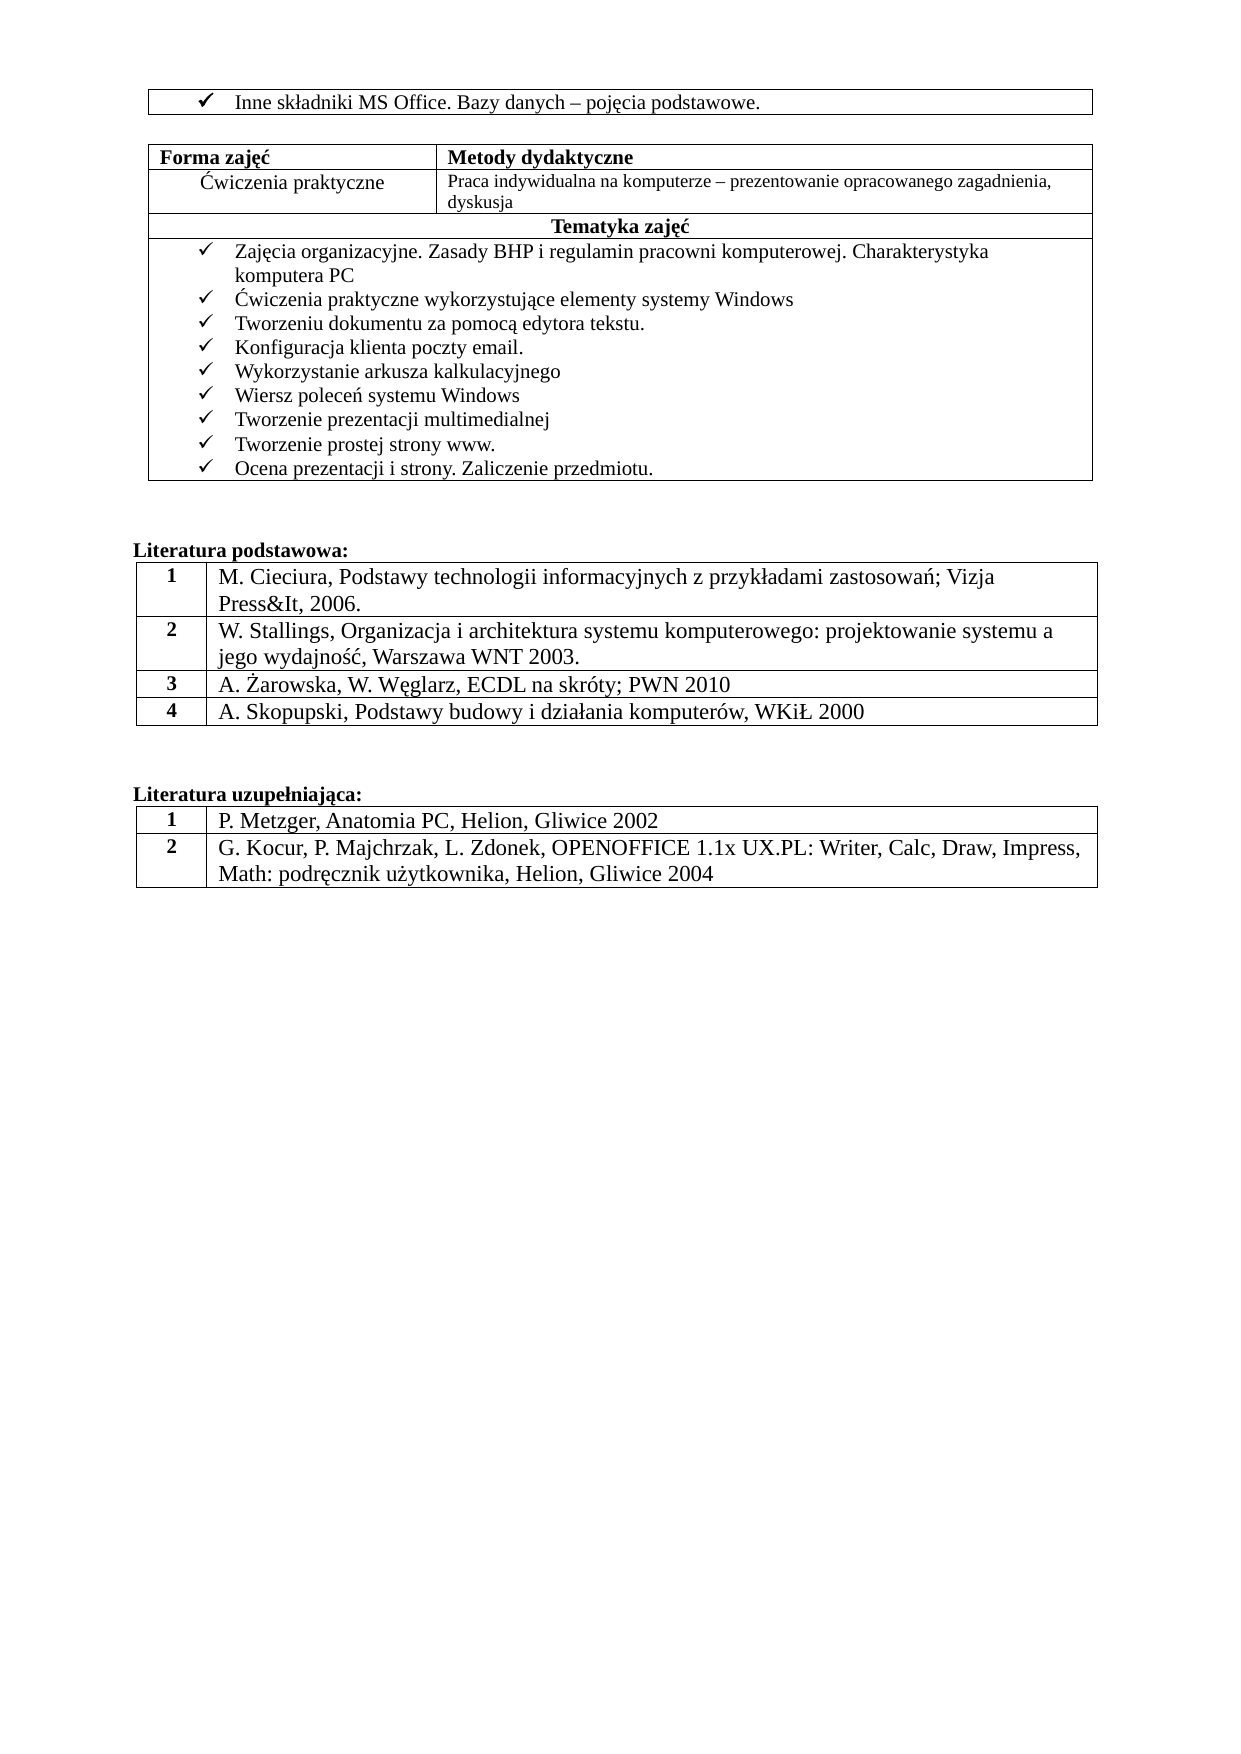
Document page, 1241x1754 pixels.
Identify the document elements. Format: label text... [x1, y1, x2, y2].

table_header Forma zajęć [149, 145, 436, 169]
text Literatura uzupełniająca: [133, 782, 1092, 806]
table_header M. Cieciura, Podstawy technologii informacyjnych z przykładami zastosowań; Vizja Press&It, 2006. [207, 563, 1097, 616]
table_cell W. Stallings, Organizacja i architektura systemu komputerowego: projektowanie systemu a jego wydajność, Warszawa WNT 2003. [207, 617, 1097, 670]
table_cell Praca indywidualna na komputerze – prezentowanie opracowanego zagadnienia, dyskusja [437, 170, 1092, 213]
table_cell 3 [137, 671, 206, 697]
table_cell A. Żarowska, W. Węglarz, ECDL na skróty; PWN 2010 [207, 671, 1097, 697]
table_cell A. Skopupski, Podstawy budowy i działania komputerów, WKiŁ 2000 [207, 698, 1097, 724]
table_header 1 [137, 807, 206, 833]
table_cell Ćwiczenia praktyczne [149, 170, 436, 213]
table_header P. Metzger, Anatomia PC, Helion, Gliwice 2002 [207, 807, 1097, 833]
table_header 1 [137, 563, 206, 616]
text Literatura podstawowa: [133, 538, 1092, 562]
table_cell Zajęcia organizacyjne. Zasady BHP i regulamin pracowni komputerowej. Charakterystyka komputera PC Ćwiczenia praktyczne wykorzystujące elementy systemy Windows Tworzeniu dokumentu za pomocą edytora tekstu. Konfiguracja klienta poczty email. Wykorzystanie arkusza kalkulacyjnego Wiersz poleceń systemu Windows Tworzenie prezentacji multimedialnej Tworzenie prostej strony www. Ocena prezentacji i strony. Zaliczenie przedmiotu. [149, 239, 1092, 479]
table_header Metody dydaktyczne [437, 145, 1092, 169]
table_cell 2 [137, 834, 206, 887]
table_cell G. Kocur, P. Majchrzak, L. Zdonek, OPENOFFICE 1.1x UX.PL: Writer, Calc, Draw, Impress, Math: podręcznik użytkownika, Helion, Gliwice 2004 [207, 834, 1097, 887]
table_cell Tematyka zajęć [149, 214, 1092, 238]
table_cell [149, 90, 1092, 114]
table_cell 2 [137, 617, 206, 670]
table_cell 4 [137, 698, 206, 724]
